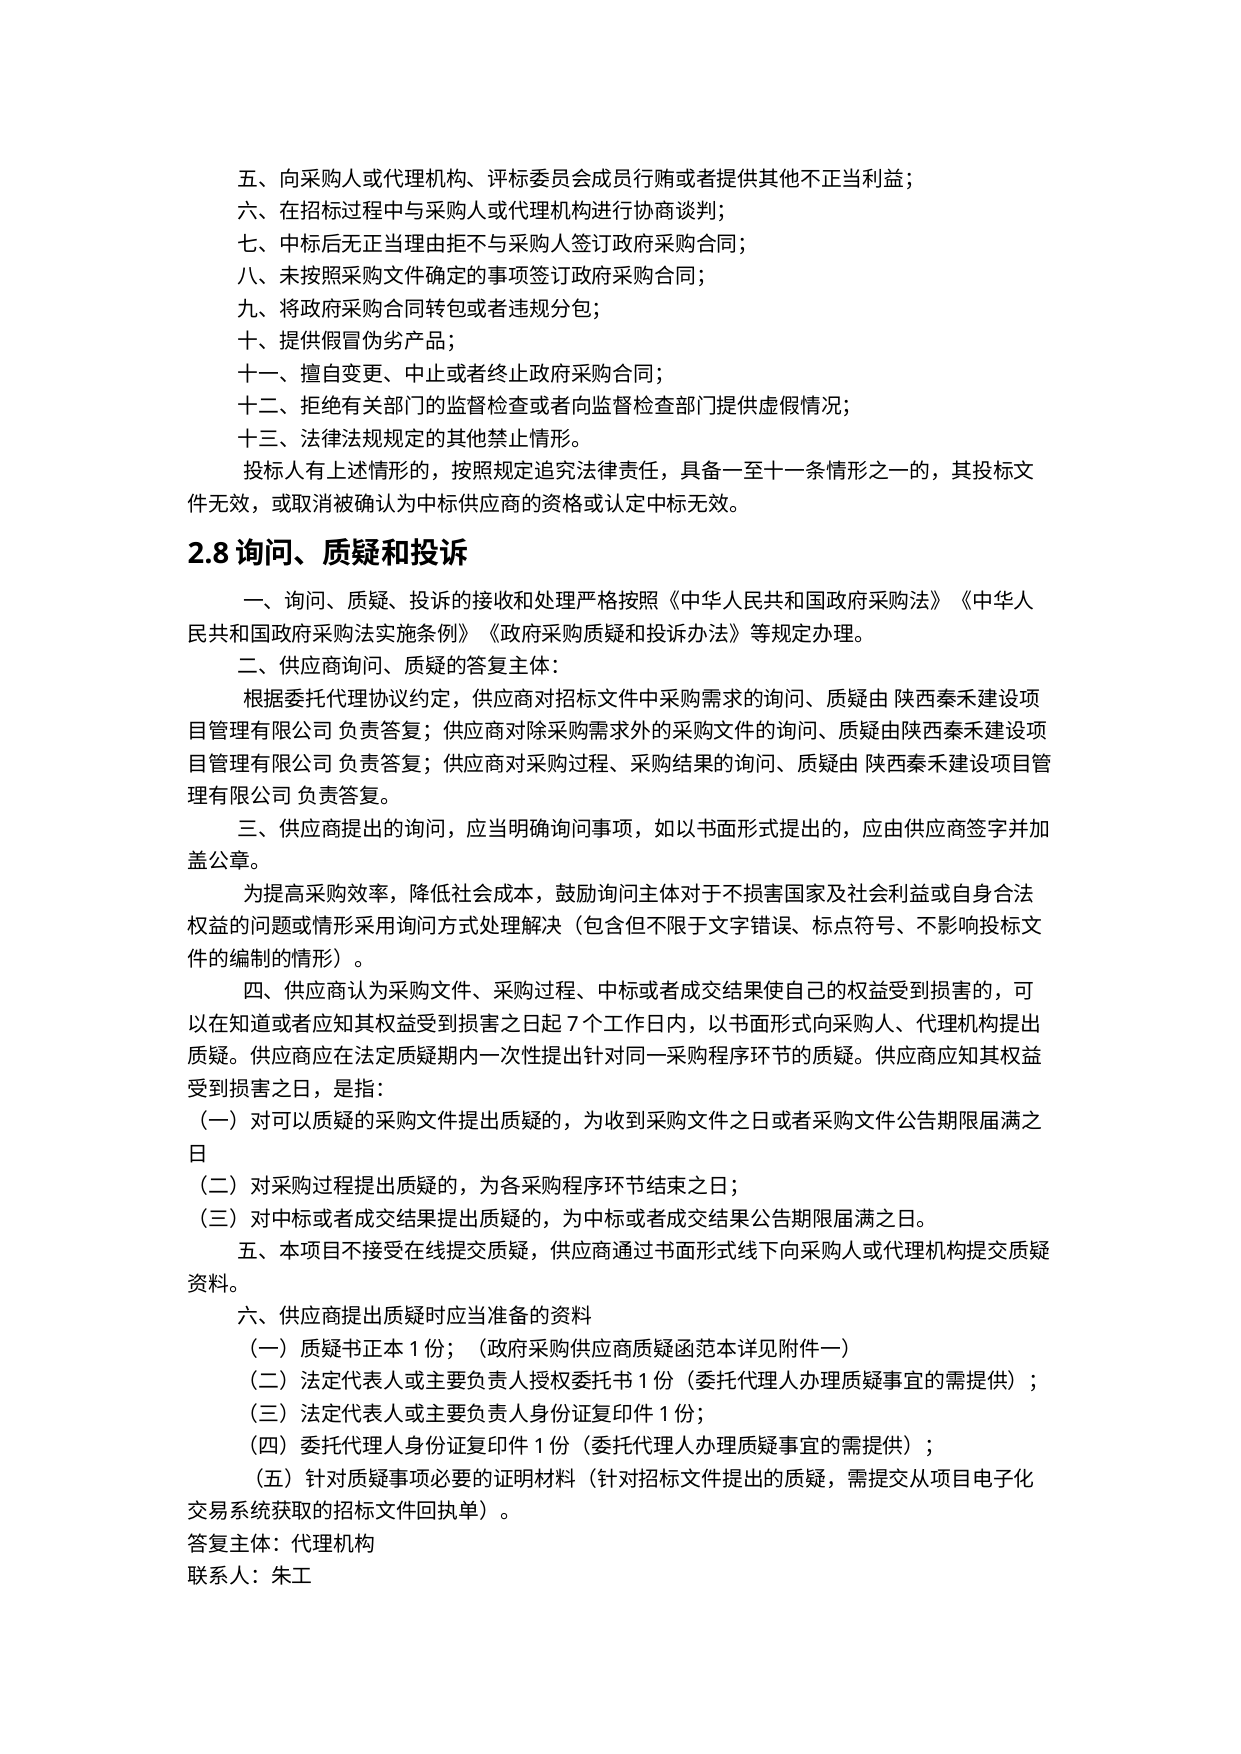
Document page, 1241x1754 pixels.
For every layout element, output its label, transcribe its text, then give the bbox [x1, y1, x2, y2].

text 六、供应商提出质疑时应当准备的资料 [187, 1299, 1053, 1332]
text 联系人：朱工 [187, 1559, 1053, 1592]
text （五）针对质疑事项必要的证明材料（针对招标文件提出的质疑，需提交从项目电子化交易系统获取的招标文件回执单）。 [187, 1462, 1053, 1527]
text 四、供应商认为采购文件、采购过程、中标或者成交结果使自己的权益受到损害的，可以在知道或者应知其权益受到损害之日起7个工作日内，以书面形式向采购人、代理机构提出质疑。供应商应在法定质疑期内一次性提出针对同一采购程序环节的质疑。供应商应知其权益受到损害之日，是指： [187, 974, 1053, 1104]
text （二）对采购过程提出质疑的，为各采购程序环节结束之日； [187, 1169, 1053, 1202]
text 十三、法律法规规定的其他禁止情形。 [187, 422, 1053, 454]
text 投标人有上述情形的，按照规定追究法律责任，具备一至十一条情形之一的，其投标文件无效，或取消被确认为中标供应商的资格或认定中标无效。 [187, 454, 1053, 519]
text 十、提供假冒伪劣产品； [187, 324, 1053, 357]
text 十二、拒绝有关部门的监督检查或者向监督检查部门提供虚假情况； [187, 389, 1053, 422]
text 五、向采购人或代理机构、评标委员会成员行贿或者提供其他不正当利益； [187, 162, 1053, 194]
text 为提高采购效率，降低社会成本，鼓励询问主体对于不损害国家及社会利益或自身合法权益的问题或情形采用询问方式处理解决（包含但不限于文字错误、标点符号、不影响投标文件的编制的情形）。 [187, 877, 1053, 974]
text 答复主体：代理机构 [187, 1527, 1053, 1559]
text （三）法定代表人或主要负责人身份证复印件1份； [187, 1397, 1053, 1429]
text 十一、擅自变更、中止或者终止政府采购合同； [187, 357, 1053, 389]
text 五、本项目不接受在线提交质疑，供应商通过书面形式线下向采购人或代理机构提交质疑资料。 [187, 1234, 1053, 1299]
text （三）对中标或者成交结果提出质疑的，为中标或者成交结果公告期限届满之日。 [187, 1202, 1053, 1234]
text 根据委托代理协议约定，供应商对招标文件中采购需求的询问、质疑由 陕西秦禾建设项目管理有限公司 负责答复；供应商对除采购需求外的采购文件的询问、质疑由陕西秦禾建设项目管理有限公司 负责答复；供应商对采购过程、采购结果的询问、质疑由 陕西秦禾建设项目管理有限公司 负责答复。 [187, 682, 1053, 812]
text （二）法定代表人或主要负责人授权委托书1份（委托代理人办理质疑事宜的需提供）； [187, 1364, 1053, 1397]
text 一、询问、质疑、投诉的接收和处理严格按照《中华人民共和国政府采购法》《中华人民共和国政府采购法实施条例》《政府采购质疑和投诉办法》等规定办理。 [187, 584, 1053, 649]
text 七、中标后无正当理由拒不与采购人签订政府采购合同； [187, 227, 1053, 259]
text 六、在招标过程中与采购人或代理机构进行协商谈判； [187, 194, 1053, 227]
text （四）委托代理人身份证复印件1份（委托代理人办理质疑事宜的需提供）； [187, 1429, 1053, 1462]
text 九、将政府采购合同转包或者违规分包； [187, 292, 1053, 324]
text 2.8询问、质疑和投诉 [187, 519, 1053, 584]
text 三、供应商提出的询问，应当明确询问事项，如以书面形式提出的，应由供应商签字并加盖公章。 [187, 812, 1053, 877]
text （一）质疑书正本1份；（政府采购供应商质疑函范本详见附件一） [187, 1332, 1053, 1364]
text 八、未按照采购文件确定的事项签订政府采购合同； [187, 259, 1053, 292]
text （一）对可以质疑的采购文件提出质疑的，为收到采购文件之日或者采购文件公告期限届满之日 [187, 1104, 1053, 1169]
text 二、供应商询问、质疑的答复主体： [187, 649, 1053, 682]
